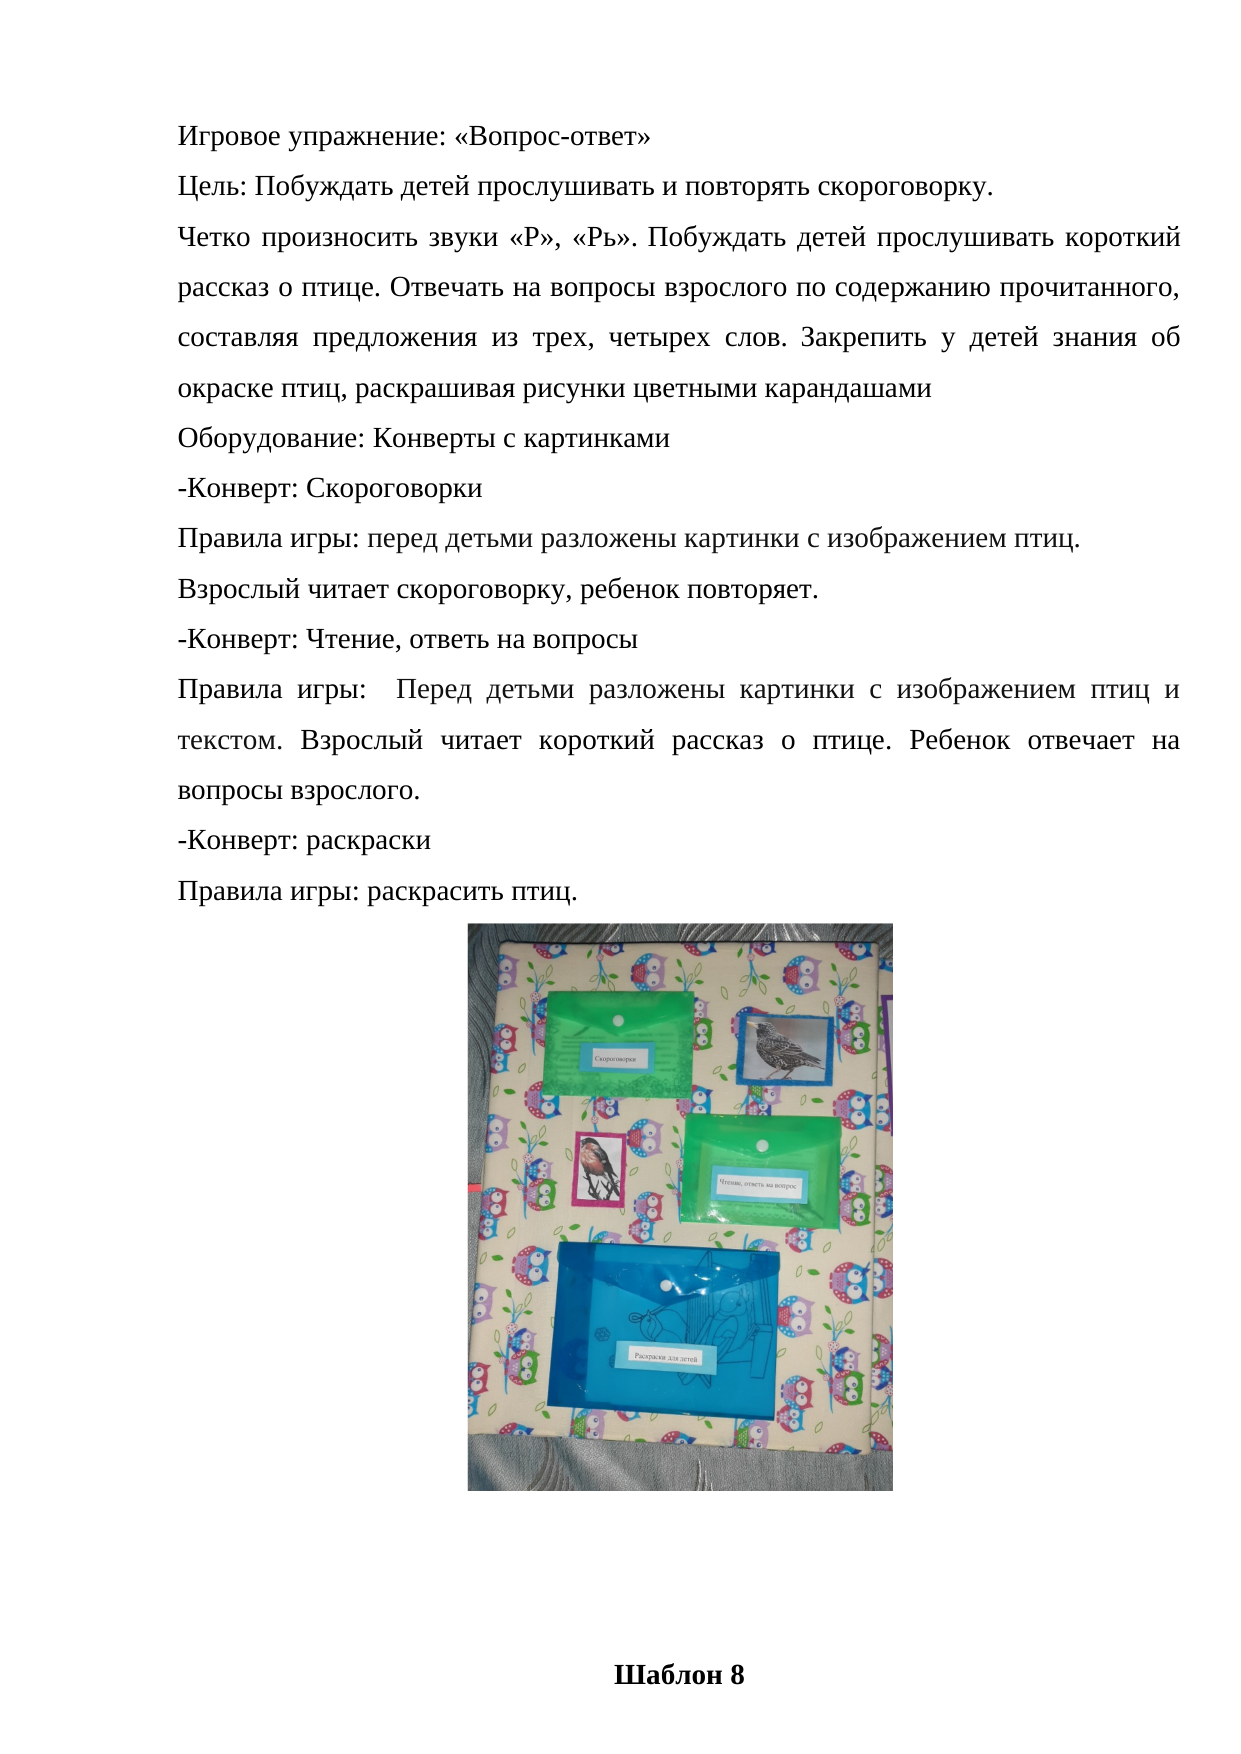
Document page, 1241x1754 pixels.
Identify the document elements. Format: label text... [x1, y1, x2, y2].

text Игровое упражнение: «Вопрос-ответ» [177, 118, 1181, 152]
text Оборудование: Конверты с картинками [177, 420, 1181, 453]
text -Конверт: Скороговорки [177, 470, 1181, 504]
text Правила игры: раскрасить птиц. [177, 873, 1181, 906]
text -Конверт: Чтение, ответь на вопросы [177, 621, 1181, 655]
text Взрослый читает скороговорку, ребенок повторяет. [177, 571, 1181, 604]
text Цель: Побуждать детей прослушивать и повторять скороговорку. [177, 168, 1181, 202]
picture [468, 924, 893, 1490]
text -Конверт: раскраски [177, 822, 1181, 856]
text Правила игры: Перед детьми разложены картинки с изображением птиц и текстом. Взрослый читает короткий рассказ о птице. Ребенок отвечает на вопросы взрослого. [177, 672, 1181, 806]
text Четко произносить звуки «Р», «Рь». Побуждать детей прослушивать короткий рассказ о птице. Отвечать на вопросы взрослого по содержанию прочитанного, составляя предложения из трех, четырех слов. Закрепить у детей знания об окраске птиц, раскрашивая рисунки цветными карандашами [177, 219, 1181, 403]
text Правила игры: перед детьми разложены картинки с изображением птиц. [177, 521, 1181, 554]
text Шаблон 8 [177, 1657, 1181, 1691]
